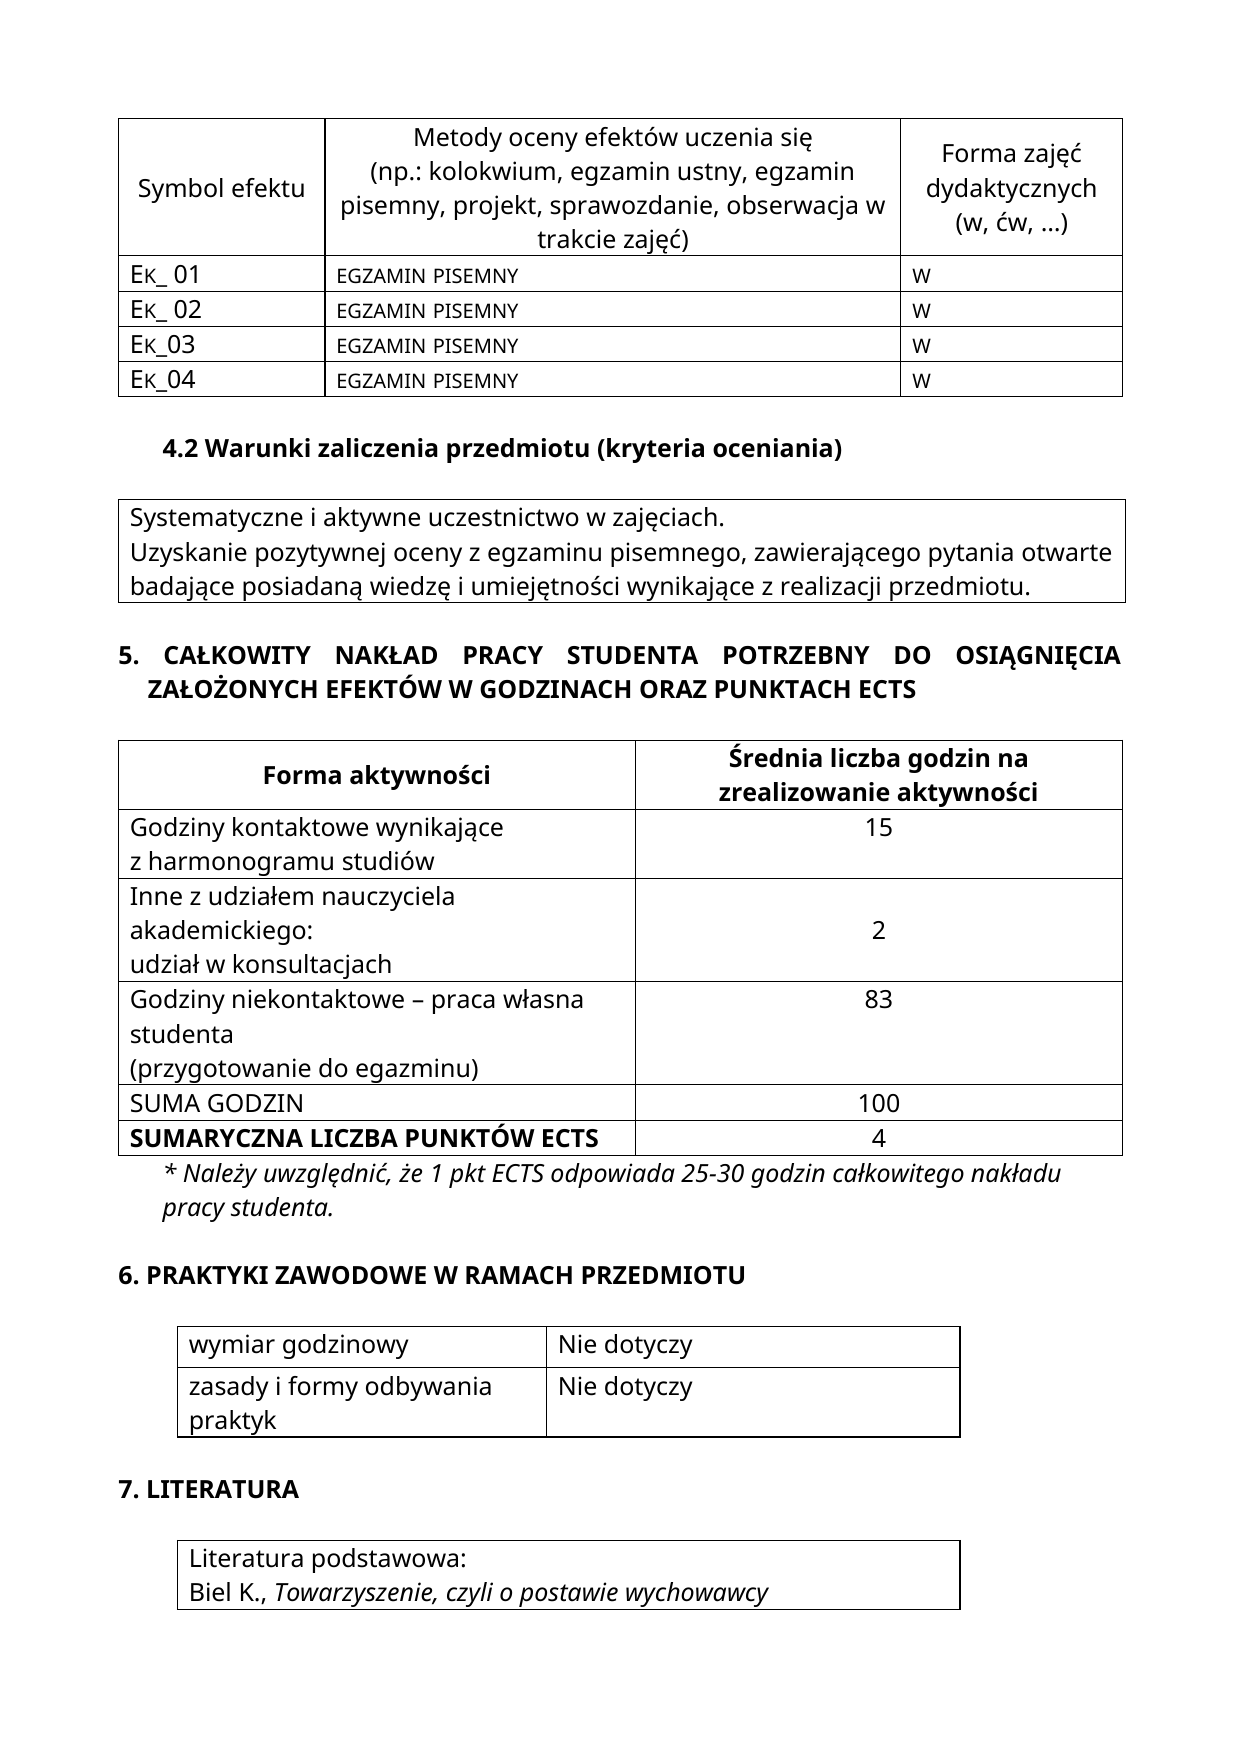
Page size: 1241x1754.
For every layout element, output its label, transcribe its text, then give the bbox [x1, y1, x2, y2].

table_cell Inne z udziałem nauczyciela akademickiego: udział w konsultacjach [119, 879, 635, 981]
table_cell SUMA GODZIN [119, 1085, 635, 1119]
table_cell 4 [636, 1121, 1122, 1154]
table_cell Ek_04 [119, 362, 324, 396]
text * Należy uwzględnić, że 1 pkt ECTS odpowiada 25-30 godzin całkowitego nakładu pracy studenta. [162, 1156, 1122, 1224]
table_header Systematyczne i aktywne uczestnictwo w zajęciach. Uzyskanie pozytywnej oceny z egzaminu pisemnego, zawierającego pytania otwarte badające posiadaną wiedzę i umiejętności wynikające z realizacji przedmiotu. [119, 500, 1125, 602]
table_cell egzamin pisemny [326, 362, 900, 396]
table_cell SUMARYCZNA LICZBA PUNKTÓW ECTS [119, 1121, 635, 1154]
table_cell w [901, 256, 1122, 291]
table_cell 15 [636, 810, 1122, 878]
table_cell 83 [636, 982, 1122, 1084]
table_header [178, 1541, 959, 1609]
table_header Symbol efektu [119, 119, 324, 255]
table_cell 2 [636, 879, 1122, 981]
table_cell Nie dotyczy [547, 1368, 959, 1436]
table_cell egzamin pisemny [326, 292, 900, 326]
table_header Forma aktywności [119, 741, 635, 809]
table_cell egzamin pisemny [326, 256, 900, 291]
table_header wymiar godzinowy [178, 1327, 546, 1367]
table_cell egzamin pisemny [326, 327, 900, 361]
table_cell zasady i formy odbywania praktyk [178, 1368, 546, 1436]
table_cell Godziny kontaktowe wynikające z harmonogramu studiów [119, 810, 635, 878]
table_cell Ek_03 [119, 327, 324, 361]
text 4.2 Warunki zaliczenia przedmiotu (kryteria oceniania) [162, 431, 1122, 465]
table_cell Ek_ 01 [119, 256, 324, 291]
text 7. LITERATURA [118, 1472, 1122, 1506]
table_cell Godziny niekontaktowe – praca własna studenta (przygotowanie do egazminu) [119, 982, 635, 1084]
table_header Forma zajęć dydaktycznych (w, ćw, …) [901, 119, 1122, 255]
table_cell w [901, 362, 1122, 396]
table_header Nie dotyczy [547, 1327, 959, 1367]
table_cell w [901, 292, 1122, 326]
table_header Średnia liczba godzin na zrealizowanie aktywności [636, 741, 1122, 809]
table_cell 100 [636, 1085, 1122, 1119]
table_cell w [901, 327, 1122, 361]
table_header Metody oceny efektów uczenia się (np.: kolokwium, egzamin ustny, egzamin pisemny, projekt, sprawozdanie, obserwacja w trakcie zajęć) [326, 119, 900, 255]
table_cell Ek_ 02 [119, 292, 324, 326]
text 6. PRAKTYKI ZAWODOWE W RAMACH PRZEDMIOTU [118, 1258, 1122, 1292]
text 5. CAŁKOWITY NAKŁAD PRACY STUDENTA POTRZEBNY DO OSIĄGNIĘCIA ZAŁOŻONYCH EFEKTÓW W GODZINACH ORAZ PUNKTACH ECTS [118, 637, 1122, 706]
